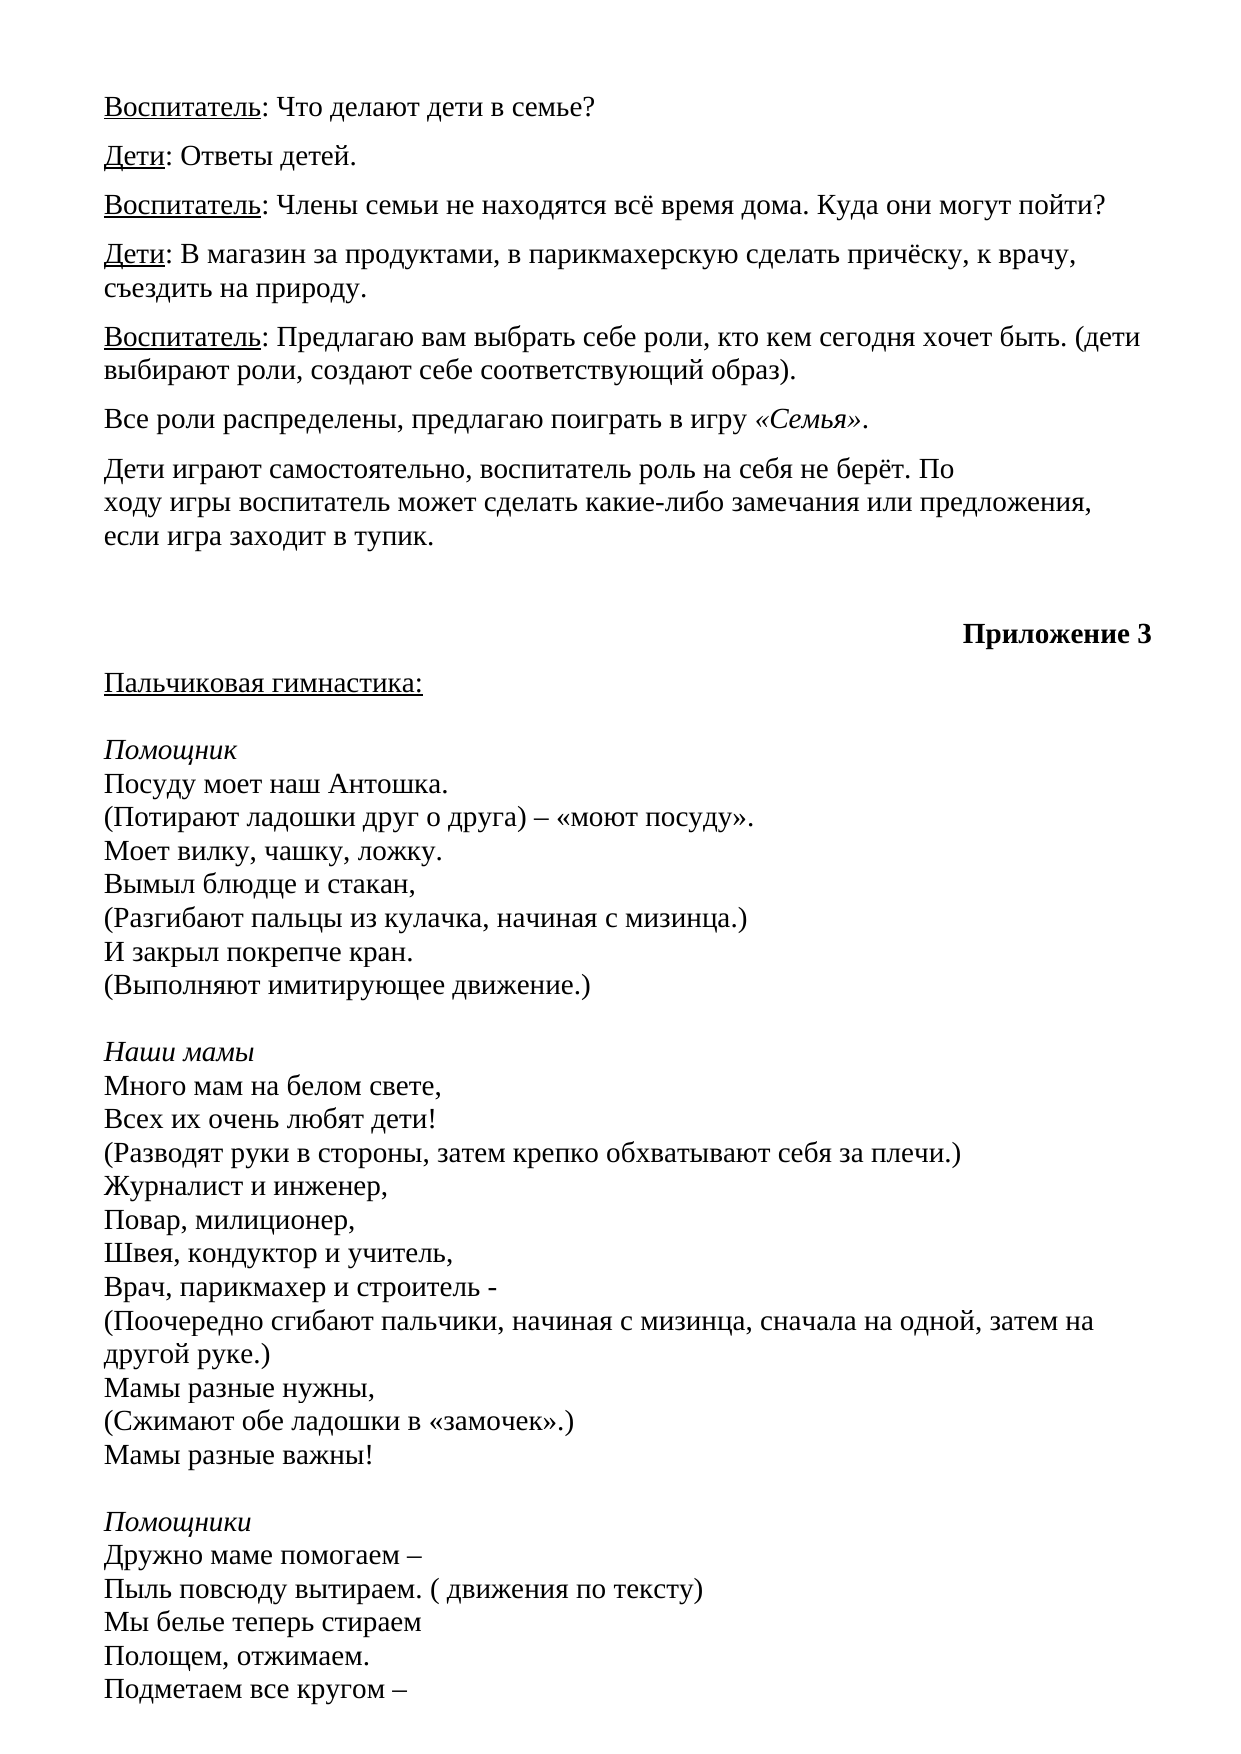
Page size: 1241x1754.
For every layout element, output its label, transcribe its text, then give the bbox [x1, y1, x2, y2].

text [103, 665, 1152, 1705]
text Дети играют самостоятельно, воспитатель роль на себя не берёт. По ходу игры воспитатель может сделать какие-либо замечания или предложения, если игра заходит в тупик. [103, 451, 1152, 551]
text Воспитатель: Предлагаю вам выбрать себе роли, кто кем сегодня хочет быть. (дети выбирают роли, создают себе соответствующий образ). [103, 319, 1152, 386]
text Воспитатель: Что делают дети в семье? [103, 89, 1152, 122]
text Приложение 3 [103, 616, 1152, 650]
text Дети: В магазин за продуктами, в парикмахерскую сделать причёску, к врачу, съездить на природу. [103, 236, 1152, 303]
text Дети: Ответы детей. [103, 138, 1152, 171]
text Все роли распределены, предлагаю поиграть в игру «Семья». [103, 402, 1152, 435]
text Воспитатель: Члены семьи не находятся всё время дома. Куда они могут пойти? [103, 187, 1152, 221]
